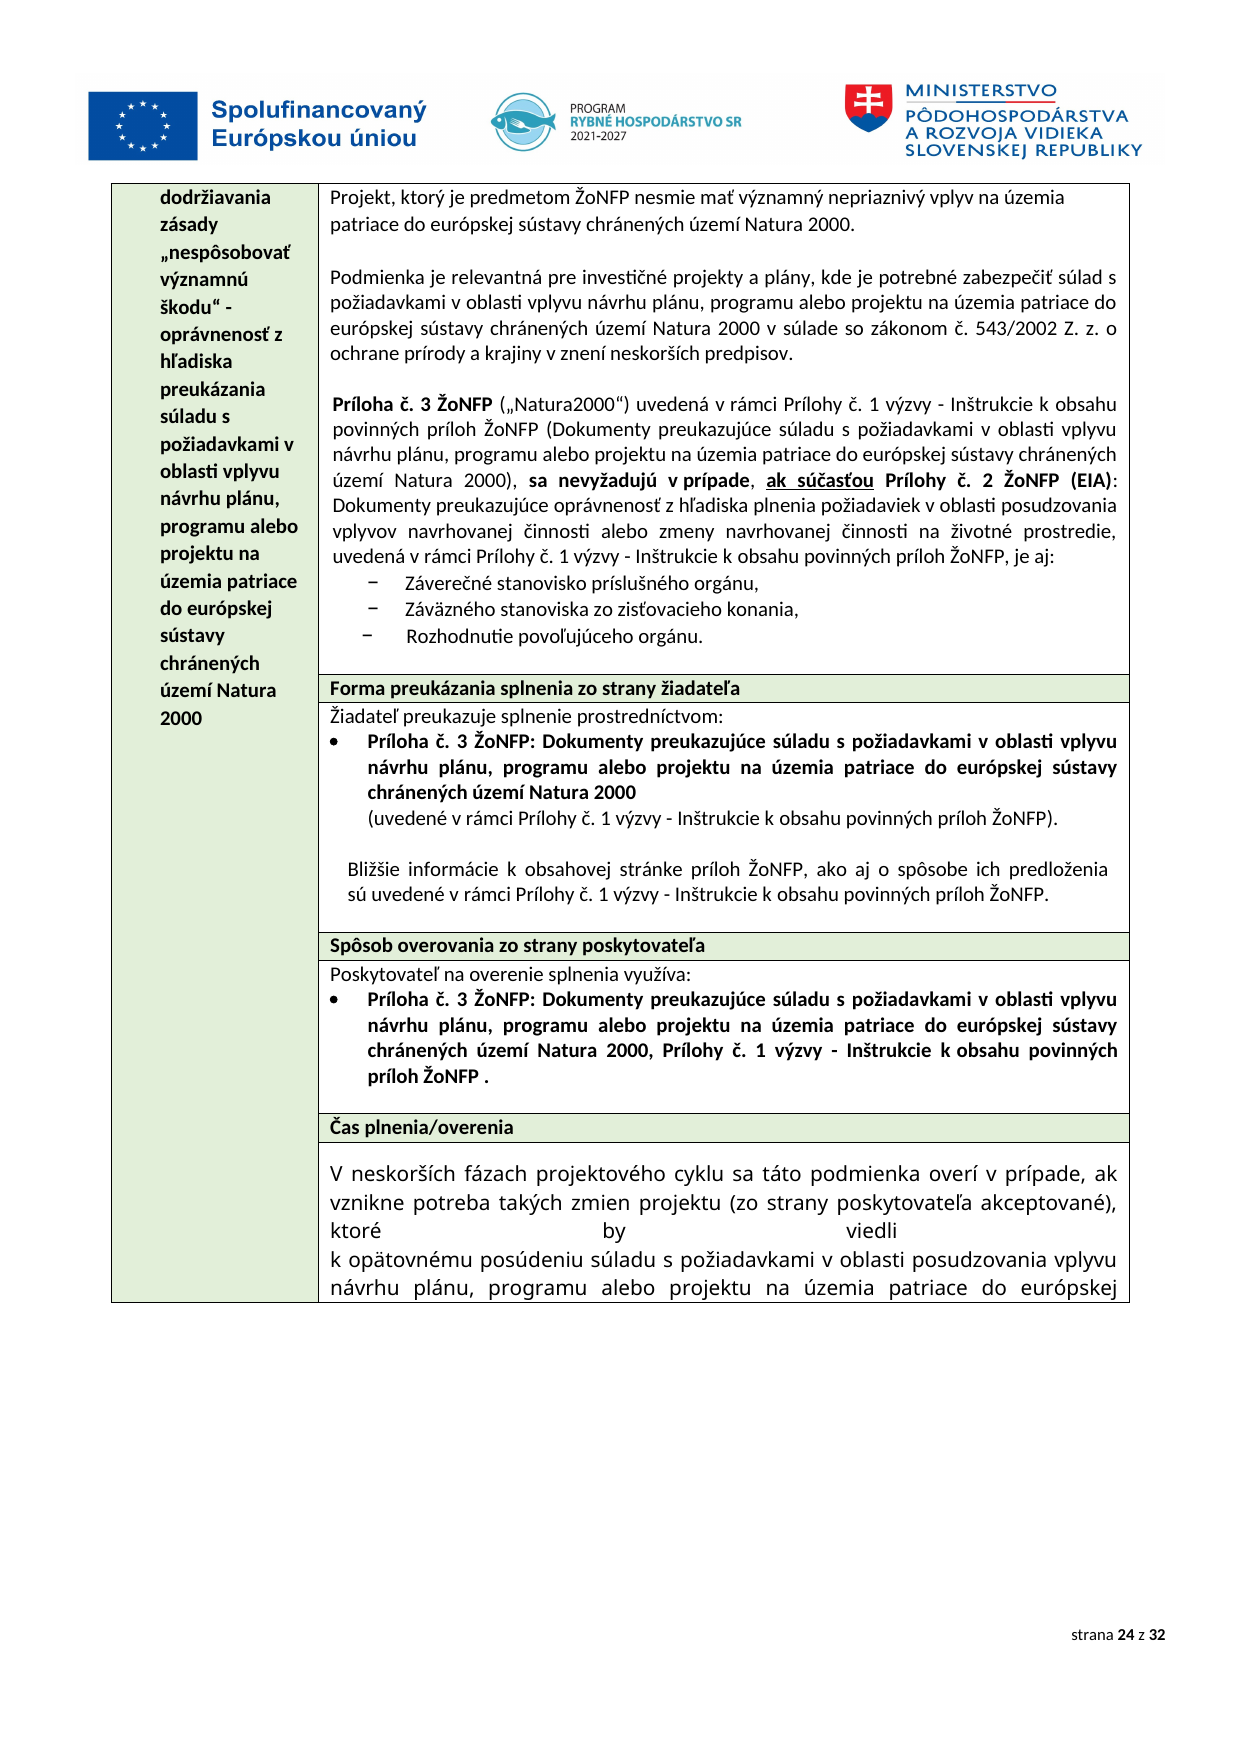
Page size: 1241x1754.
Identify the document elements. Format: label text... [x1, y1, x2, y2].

picture [75, 73, 1166, 165]
table_cell Žiadateľ preukazuje splnenie prostredníctvom: Príloha č. 3 ŽoNFP: Dokumenty preukazujúce súladu s požiadavkami v oblasti vplyvu návrhu plánu, programu alebo projektu na územia patriace do európskej sústavy chránených území Natura 2000 (uvedené v rámci Prílohy č. 1 výzvy - Inštrukcie k obsahu povinných príloh ŽoNFP). Bližšie informácie k obsahovej stránke príloh ŽoNFP, ako aj o spôsobe ich predloženia sú uvedené v rámci Prílohy č. 1 výzvy - Inštrukcie k obsahu povinných príloh ŽoNFP. [319, 703, 1129, 932]
table_cell Spôsob overovania zo strany poskytovateľa [319, 933, 1129, 960]
table_cell Projekt, ktorý je predmetom ŽoNFP nesmie mať významný nepriaznivý vplyv na územia patriace do európskej sústavy chránených území Natura 2000. Podmienka je relevantná pre investičné projekty a plány, kde je potrebné zabezpečiť súlad s požiadavkami v oblasti vplyvu návrhu plánu, programu alebo projektu na územia patriace do európskej sústavy chránených území Natura 2000 v súlade so zákonom č. 543/2002 Z. z. o ochrane prírody a krajiny v znení neskorších predpisov. Príloha č. 3 ŽoNFP („Natura2000“) uvedená v rámci Prílohy č. 1 výzvy - Inštrukcie k obsahu povinných príloh ŽoNFP (Dokumenty preukazujúce súladu s požiadavkami v oblasti vplyvu návrhu plánu, programu alebo projektu na územia patriace do európskej sústavy chránených území Natura 2000), sa nevyžadujú v prípade, ak súčasťou Prílohy č. 2 ŽoNFP (EIA): Dokumenty preukazujúce oprávnenosť z hľadiska plnenia požiadaviek v oblasti posudzovania vplyvov navrhovanej činnosti alebo zmeny navrhovanej činnosti na životné prostredie, uvedená v rámci Prílohy č. 1 výzvy - Inštrukcie k obsahu povinných príloh ŽoNFP, je aj: Záverečné stanovisko príslušného orgánu, Záväzného stanoviska zo zisťovacieho konania, Rozhodnutie povoľujúceho orgánu. [319, 184, 1129, 674]
table_cell Čas plnenia/overenia [319, 1114, 1129, 1142]
table_cell Poskytovateľ na overenie splnenia využíva: Príloha č. 3 ŽoNFP: Dokumenty preukazujúce súladu s požiadavkami v oblasti vplyvu návrhu plánu, programu alebo projektu na územia patriace do európskej sústavy chránených území Natura 2000, Prílohy č. 1 výzvy - Inštrukcie k obsahu povinných príloh ŽoNFP . [319, 961, 1129, 1113]
table_cell Forma preukázania splnenia zo strany žiadateľa [319, 675, 1129, 702]
